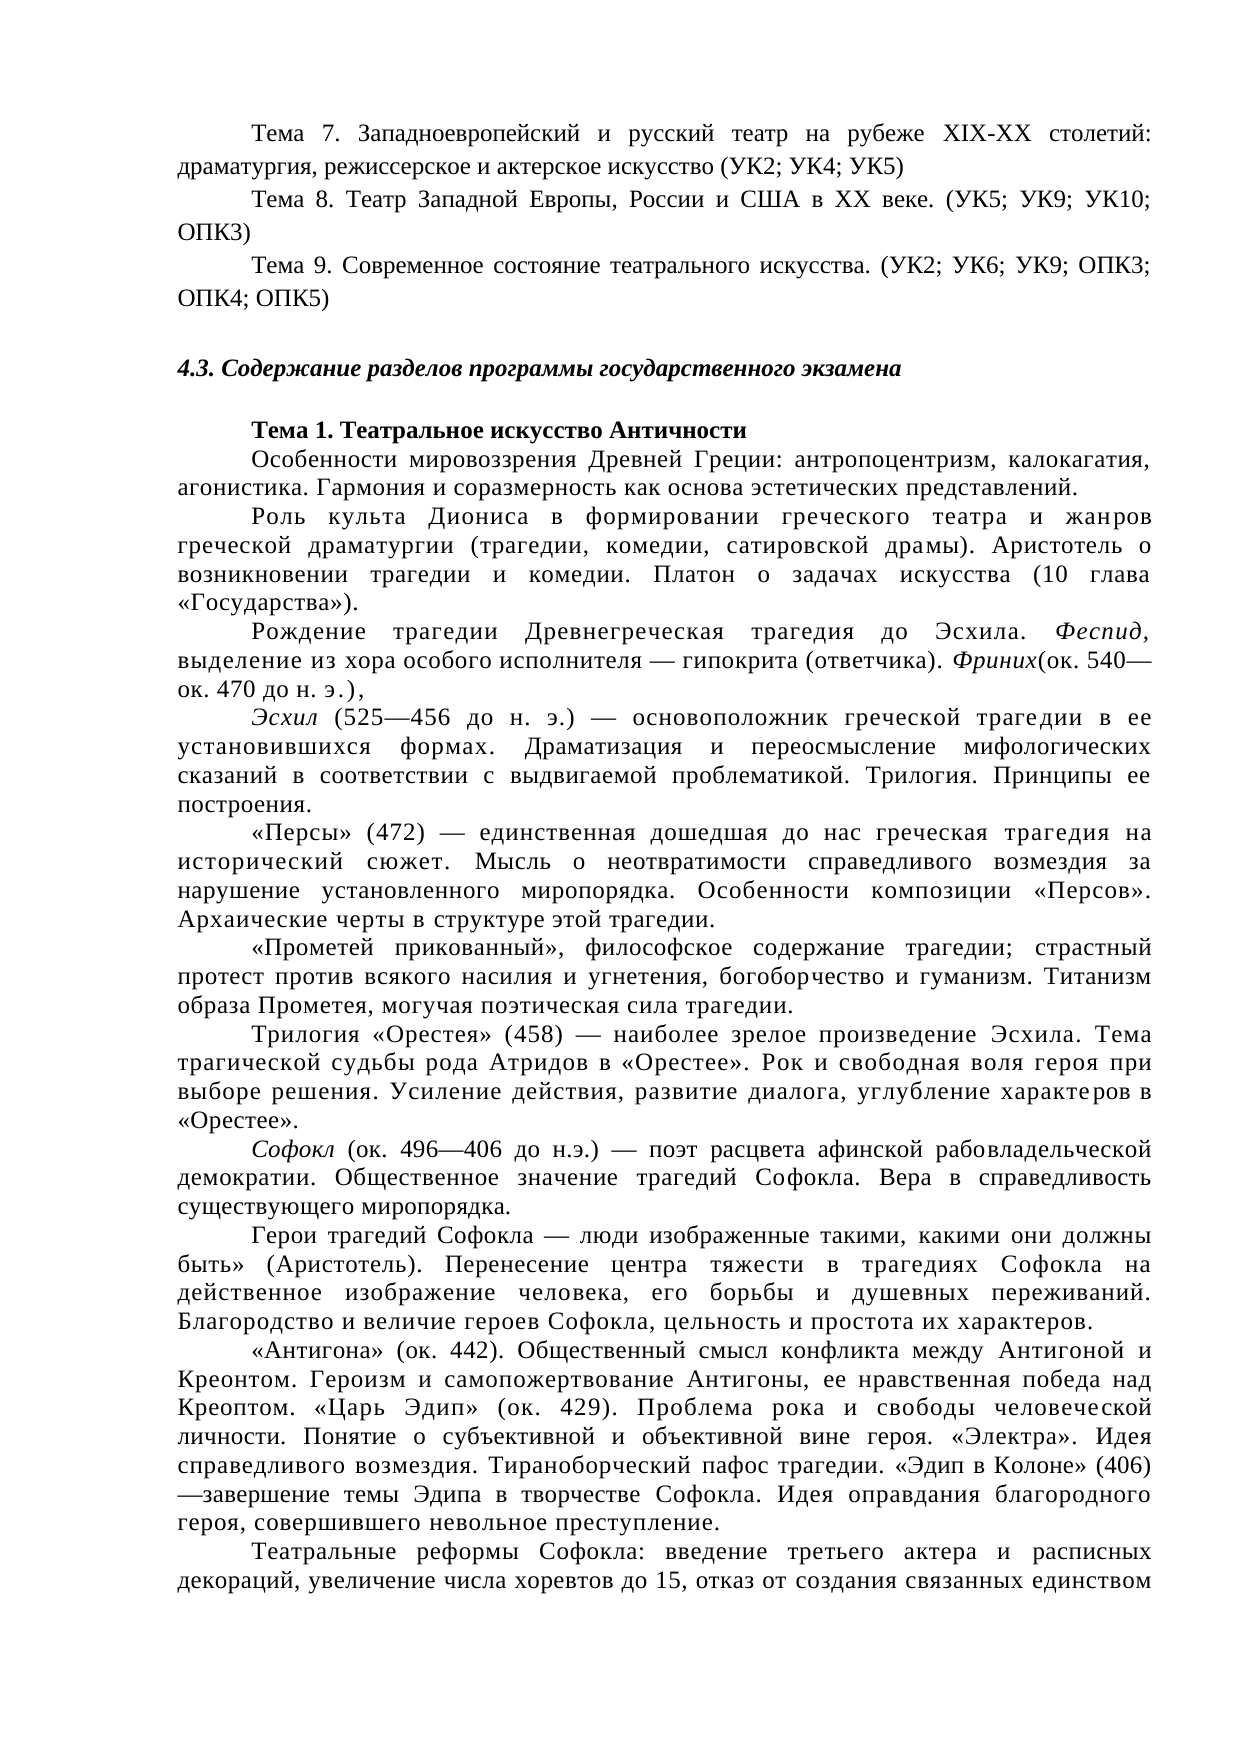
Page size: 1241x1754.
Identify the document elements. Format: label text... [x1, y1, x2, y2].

text Тема 8. Театр Западной Европы, России и США в ХХ веке. (УК5; УК9; УК10; ОПК3) [177, 184, 1152, 246]
text «Прометей прикованный», философское содержание трагедии; страстный протест против всякого насилия и угнетения, богоборчество и гуманизм. Титанизм образа Прометея, могучая поэтическая сила трагедии. [177, 932, 1152, 1019]
text «Персы» (472) — единственная дошедшая до нас греческая трагедия на исторический сюжет. Мысль о неотвратимости справедливого возмездия за нарушение установленного миропорядка. Особенности композиции «Персов». Архаические черты в структуре этой трагедии. [177, 817, 1152, 932]
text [177, 1536, 1152, 1594]
text «Антигона» (ок. 442). Общественный смысл конфликта между Антигоной и Креонтом. Героизм и самопожертвование Антигоны, ее нравственная победа над Креоптом. «Царь Эдип» (ок. 429). Проблема рока и свободы человеческой личности. Понятие о субъективной и объективной вине героя. «Электра». Идея справедливого возмездия. Тираноборческий пафос трагедии. «Эдип в Колоне» (406) —завершение темы Эдипа в творчестве Софокла. Идея оправдания благородного героя, совершившего невольное преступление. [177, 1335, 1152, 1536]
text Особенности мировоззрения Древней Греции: антропоцентризм, калокагатия, агонистика. Гармония и соразмерность как основа эстетических представлений. [177, 444, 1152, 501]
text 4.3. Содержание разделов программы государственного экзамена [177, 353, 1152, 382]
text Эсхил (525—456 до н. э.) — основоположник греческой трагедии в ее установившихся формах. Драматизация и переосмысление мифологических сказаний в соответствии с выдвигаемой проблематикой. Трилогия. Принципы ее построения. [177, 702, 1152, 817]
text Тема 1. Театральное искусство Античности [177, 415, 1152, 444]
text Рождение трагедии Древнегреческая трагедия до Эсхила. Феспид, выделение из хора особого исполнителя — гипокрита (ответчика). Фриних(ок. 540— ок. 470 до н. э.), [177, 616, 1152, 702]
text Тема 9. Современное состояние театрального искусства. (УК2; УК6; УК9; ОПК3; ОПК4; ОПК5) [177, 250, 1152, 312]
text Герои трагедий Софокла — люди изображенные такими, какими они должны быть» (Аристотель). Перенесение центра тяжести в трагедиях Софокла на действенное изображение человека, его борьбы и душевных переживаний. Благородство и величие героев Софокла, цельность и простота их характеров. [177, 1220, 1152, 1335]
text Роль культа Диониса в формировании греческого театра и жанров греческой драматургии (трагедии, комедии, сатировской драмы). Аристотель о возникновении трагедии и комедии. Платон о задачах искусства (10 глава «Государства»). [177, 501, 1152, 616]
text Софокл (ок. 496—406 до н.э.) — поэт расцвета афинской рабовладельческой демократии. Общественное значение трагедий Софокла. Вера в справедливость существующего миропорядка. [177, 1134, 1152, 1220]
text Тема 7. Западноевропейский и русский театр на рубеже XIX-XХ столетий: драматургия, режиссерское и актерское искусство (УК2; УК4; УК5) [177, 118, 1152, 180]
text Трилогия «Орестея» (458) — наиболее зрелое произведение Эсхила. Тема трагической судьбы рода Атридов в «Орестее». Рок и свободная воля героя при выборе решения. Усиление действия, развитие диалога, углубление характеров в «Орестее». [177, 1019, 1152, 1134]
